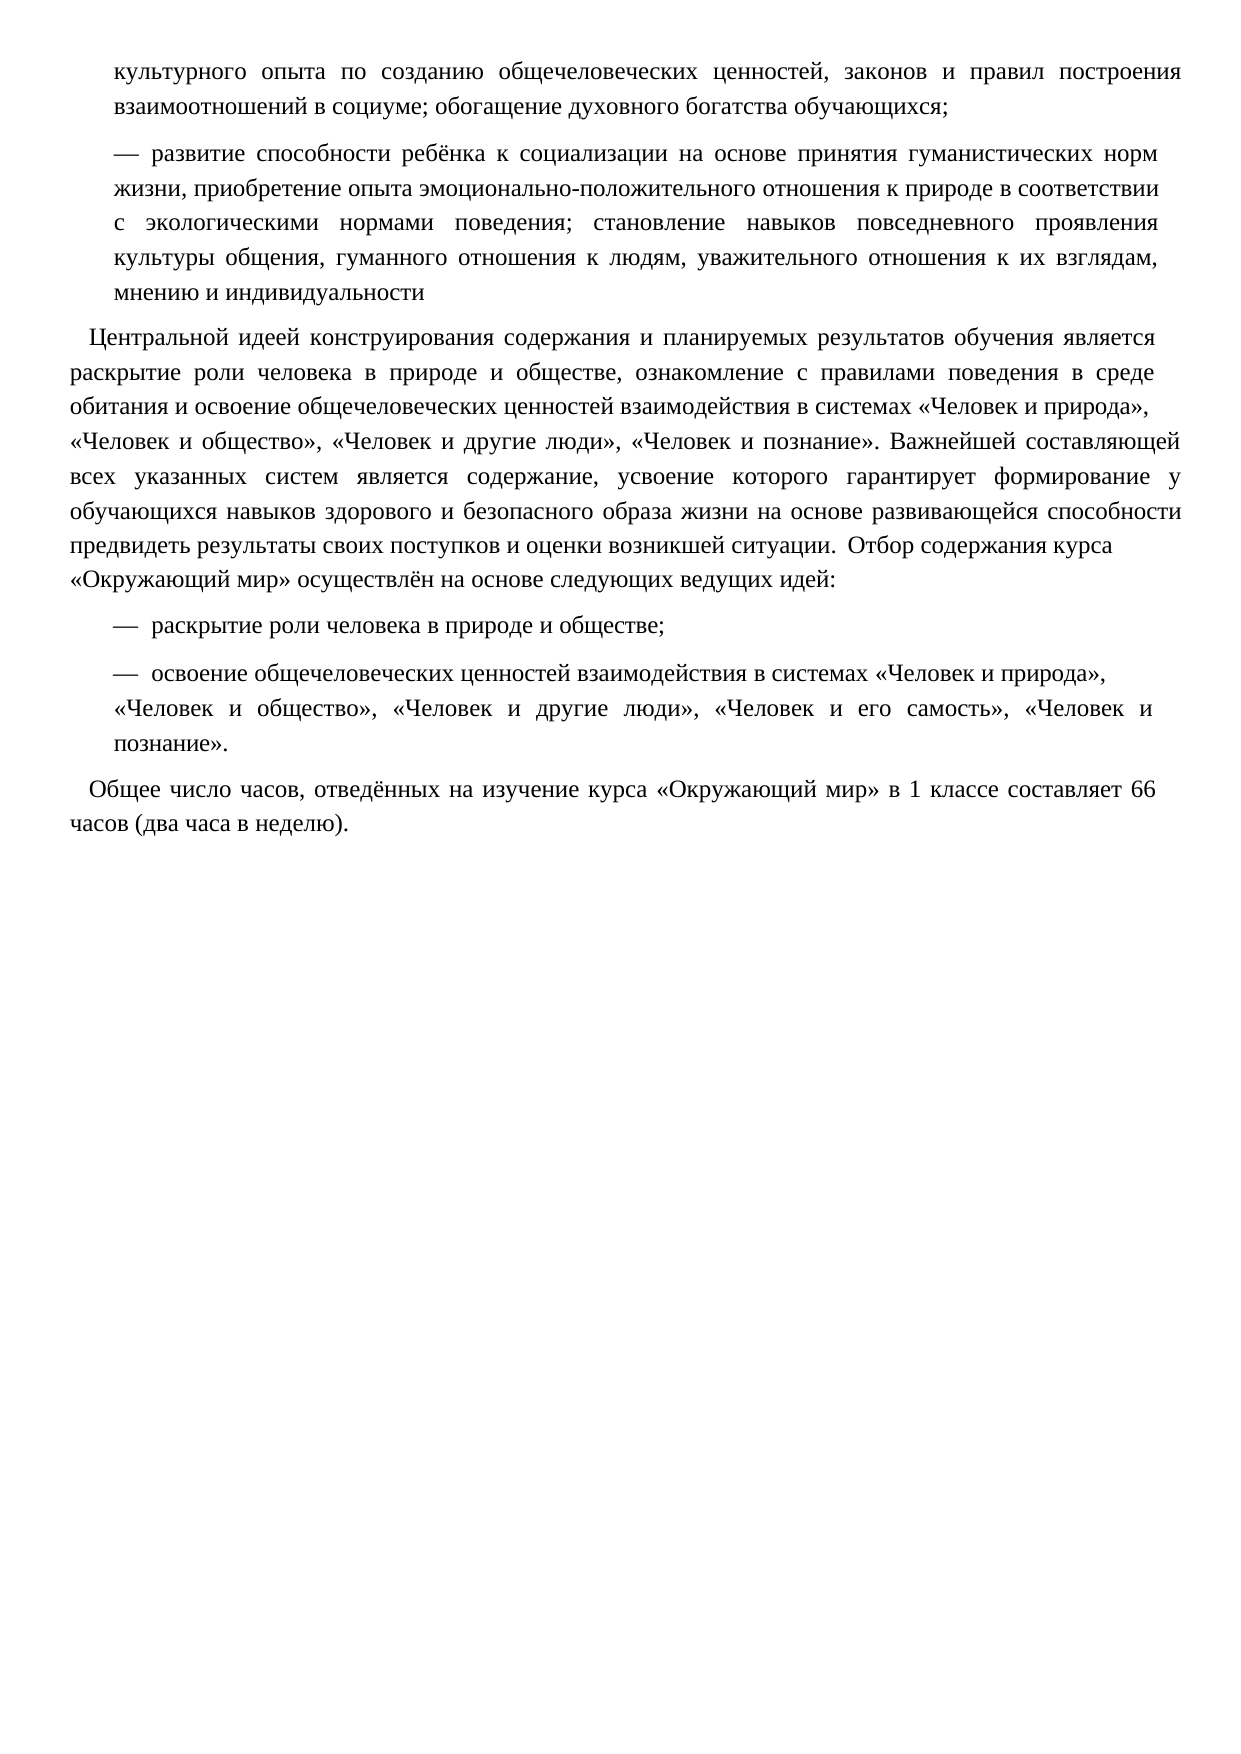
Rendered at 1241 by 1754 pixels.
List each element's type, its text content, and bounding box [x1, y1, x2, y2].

text Общее число часов, отведённых на изучение курса «Окружающий мир» в 1 классе составляет 66 часов (два часа в неделю). [69, 774, 1156, 837]
list развитие способности ребёнка к социализации на основе принятия гуманистических норм жизни, приобретение опыта эмоционально-положительного отношения к природе в соответствии с экологическими нормами поведения; становление навыков повседневного проявления культуры общения, гуманного отношения к людям, уважительного отношения к их взглядам, мнению и индивидуальности [113, 138, 1159, 306]
text «Человек и общество», «Человек и другие люди», «Человек и его самость», «Человек и познание». [113, 693, 1153, 757]
list освоение общечеловеческих ценностей взаимодействия в системах «Человек и природа», [113, 658, 1182, 687]
text «Окружающий мир» осуществлён на основе следующих ведущих идей: [69, 565, 1182, 593]
list раскрытие роли человека в природе и обществе; [113, 610, 1182, 639]
text культурного опыта по созданию общечеловеческих ценностей, законов и правил построения взаимоотношений в социуме; обогащение духовного богатства обучающихся; [113, 56, 1182, 120]
text «Человек и общество», «Человек и другие люди», «Человек и познание». Важнейшей составляющей всех указанных систем является содержание, усвоение которого гарантирует формирование у обучающихся навыков здорового и безопасного образа жизни на основе развивающейся способности предвидеть результаты своих поступков и оценки возникшей ситуации. Отбор содержания курса [69, 426, 1182, 559]
text Центральной идеей конструирования содержания и планируемых результатов обучения является раскрытие роли человека в природе и обществе, ознакомление с правилами поведения в среде обитания и освоение общечеловеческих ценностей взаимодействия в системах «Человек и природа», [69, 322, 1156, 420]
